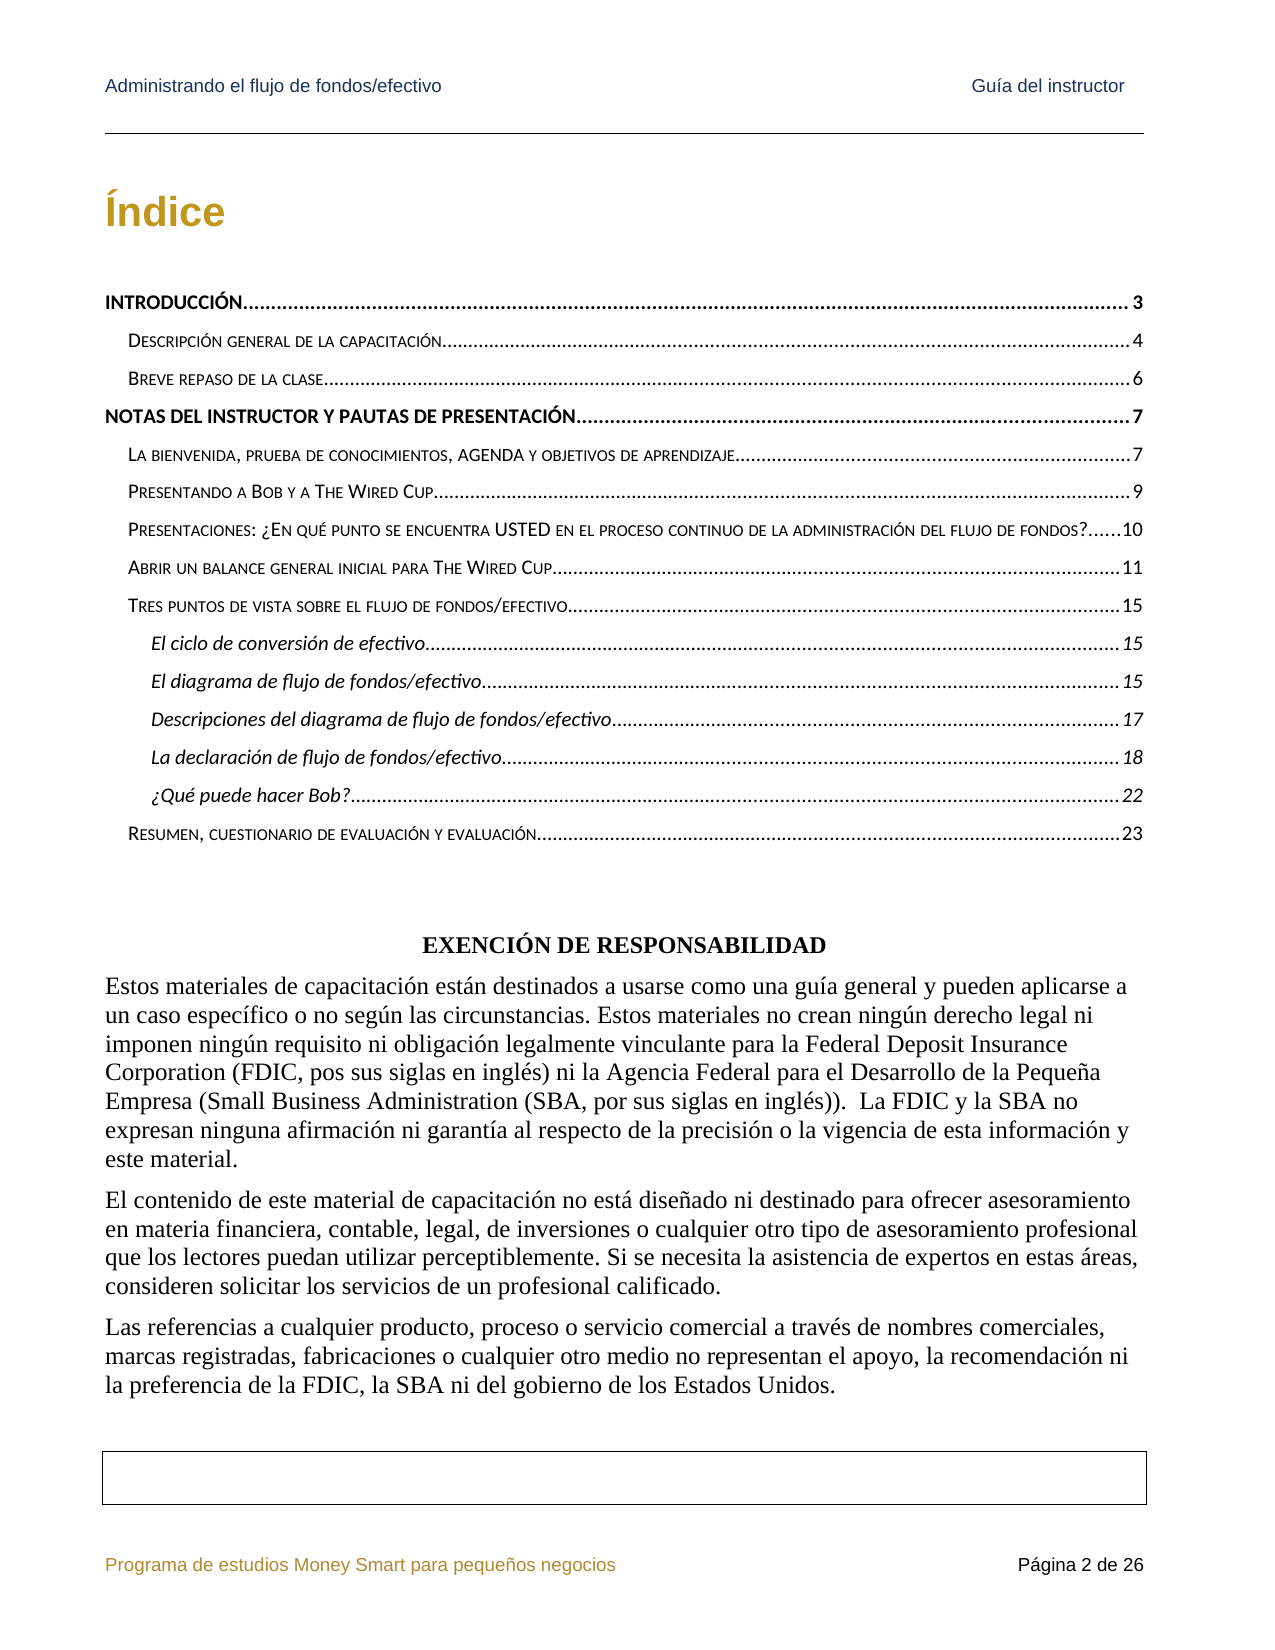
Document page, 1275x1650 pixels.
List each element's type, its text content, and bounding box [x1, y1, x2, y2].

text Descripciones del diagrama de flujo de fondos/efectivo 17 [151, 706, 1144, 732]
text La bienvenida, prueba de conocimientos, AGENDA y objetivos de aprendizaje 7 [128, 441, 1144, 466]
text Abrir un balance general inicial para The Wired Cup 11 [128, 554, 1144, 580]
text Estos materiales de capacitación están destinados a usarse como una guía general y pueden aplicarse a un caso específico o no según las circunstancias. Estos materiales no crean ningún derecho legal ni imponen ningún requisito ni obligación legalmente vinculante para la Federal Deposit Insurance Corporation (FDIC, pos sus siglas en inglés) ni la Agencia Federal para el Desarrollo de la Pequeña Empresa (Small Business Administration (SBA, por sus siglas en inglés)). La FDIC y la SBA no expresan ninguna afirmación ni garantía al respecto de la precisión o la vigencia de esta información y este material. [105, 971, 1144, 1172]
text El diagrama de flujo de fondos/efectivo 15 [151, 668, 1144, 694]
text Presentando a Bob y a The Wired Cup 9 [128, 479, 1144, 504]
text La declaración de flujo de fondos/efectivo 18 [151, 744, 1144, 769]
text Las referencias a cualquier producto, proceso o servicio comercial a través de nombres comerciales, marcas registradas, fabricaciones o cualquier otro medio no representan el apoyo, la recomendación ni la preferencia de la FDIC, la SBA ni del gobierno de los Estados Unidos. [105, 1312, 1144, 1399]
text Resumen, cuestionario de evaluación y evaluación 23 [128, 820, 1144, 845]
text Breve repaso de la clase 6 [128, 365, 1144, 390]
text El contenido de este material de capacitación no está diseñado ni destinado para ofrecer asesoramiento en materia financiera, contable, legal, de inversiones o cualquier otro tipo de asesoramiento profesional que los lectores puedan utilizar perceptiblemente. Si se necesita la asistencia de expertos en estas áreas, consideren solicitar los servicios de un profesional calificado. [105, 1185, 1144, 1300]
text ¿Qué puede hacer Bob? 22 [151, 782, 1144, 807]
text El ciclo de conversión de efectivo 15 [151, 630, 1144, 656]
text EXENCIÓN DE RESPONSABILIDAD [105, 931, 1144, 959]
text Presentaciones: ¿En qué punto se encuentra USTED en el proceso continuo de la administración del flujo de fondos? 10 [128, 517, 1144, 542]
text Introducción 3 [105, 289, 1144, 314]
text Tres puntos de vista sobre el flujo de fondos/EFECTIVO 15 [128, 592, 1144, 618]
text Notas del instructor y pautas de presentación 7 [105, 403, 1144, 428]
text Índice [105, 187, 1144, 235]
text Descripción general de la capacitación 4 [128, 327, 1144, 352]
